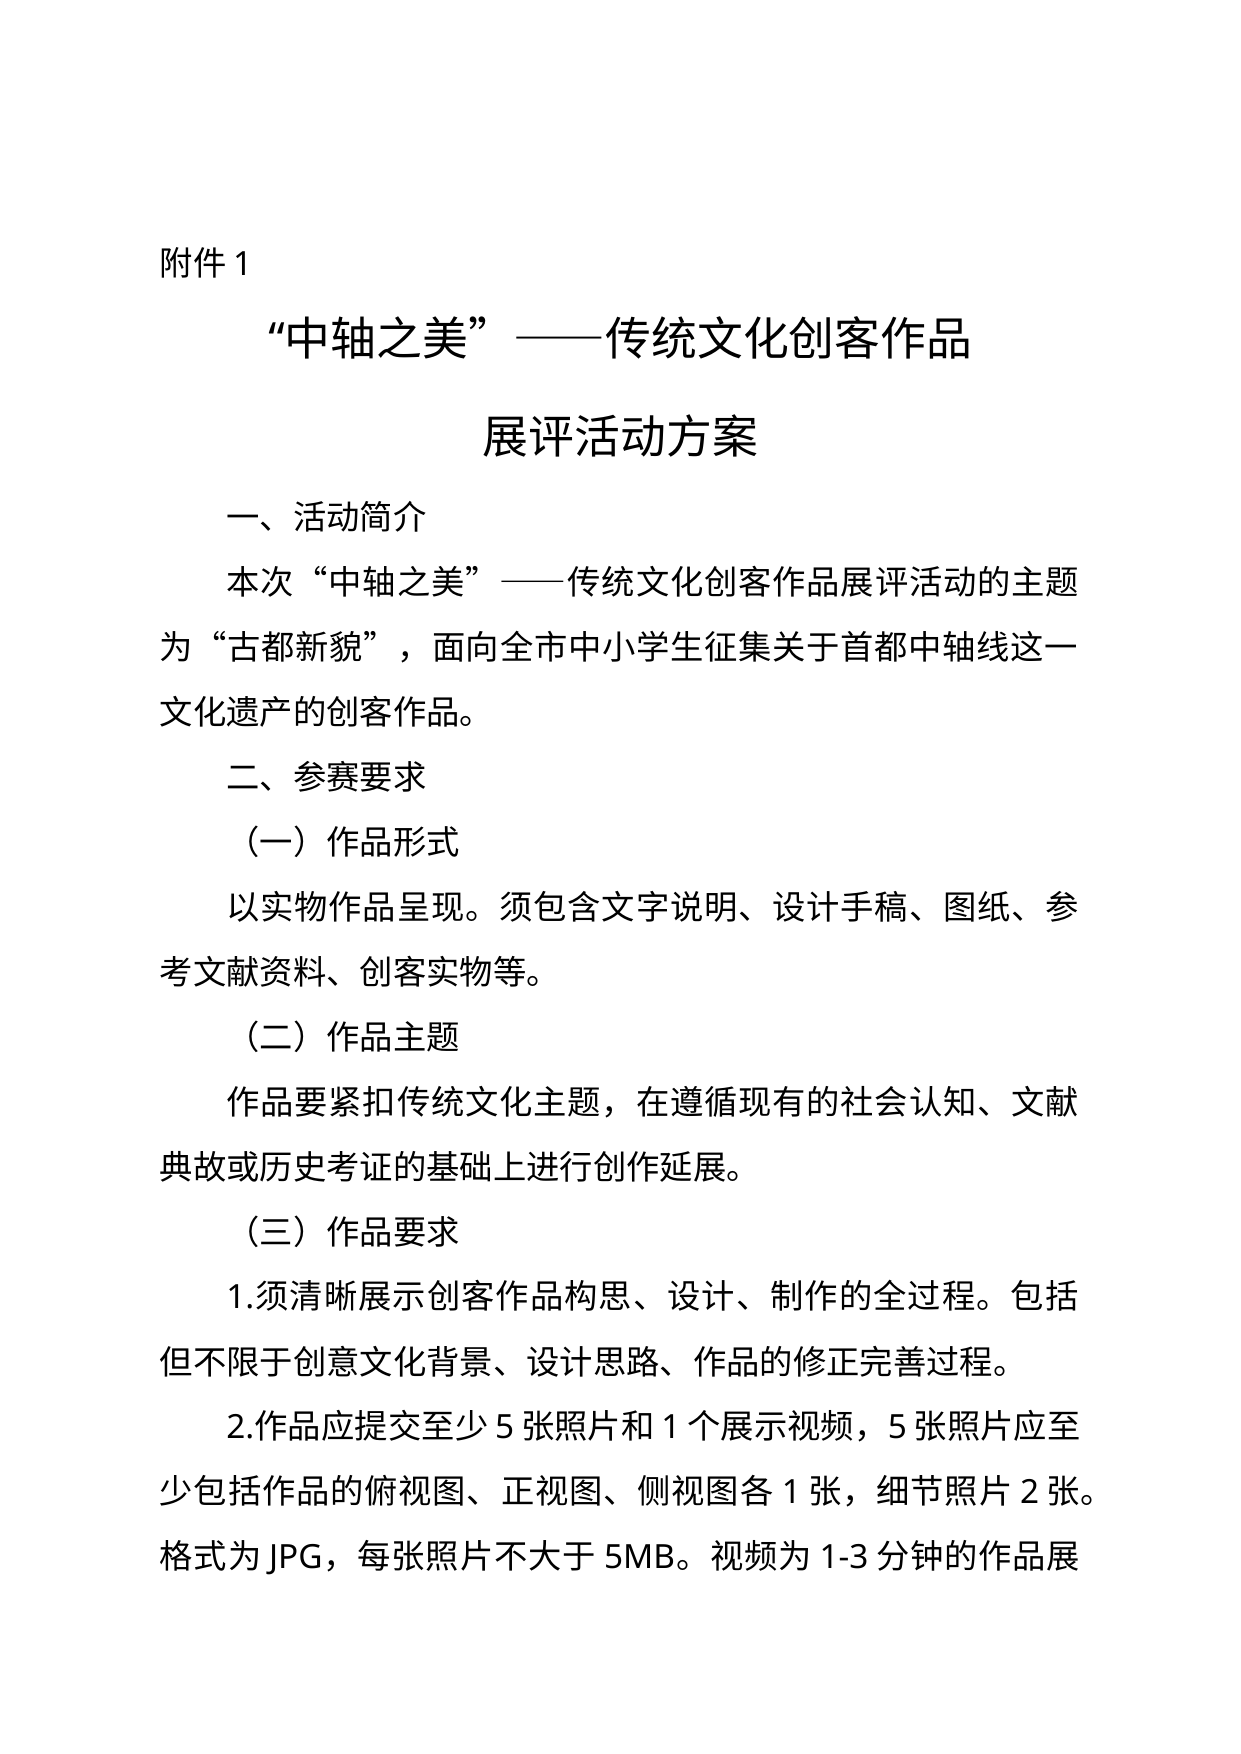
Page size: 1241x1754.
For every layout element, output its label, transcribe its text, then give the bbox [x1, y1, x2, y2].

text “中轴之美”——传统文化创客作品 [159, 287, 1081, 384]
text （一）作品形式 [159, 807, 1081, 872]
text （三）作品要求 [159, 1197, 1081, 1262]
text （二）作品主题 [159, 1002, 1081, 1067]
text 以实物作品呈现。须包含文字说明、设计手稿、图纸、参考文献资料、创客实物等。 [159, 872, 1081, 1002]
list 二、参赛要求 [159, 742, 1081, 807]
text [159, 1392, 1081, 1587]
text 作品要紧扣传统文化主题，在遵循现有的社会认知、文献典故或历史考证的基础上进行创作延展。 [159, 1067, 1081, 1197]
text 1.须清晰展示创客作品构思、设计、制作的全过程。包括但不限于创意文化背景、设计思路、作品的修正完善过程。 [159, 1262, 1081, 1392]
text 展评活动方案 [159, 384, 1081, 482]
text 附件1 [159, 229, 1081, 287]
list 一、活动简介 [159, 482, 1081, 547]
text 本次“中轴之美”——传统文化创客作品展评活动的主题为“古都新貌”，面向全市中小学生征集关于首都中轴线这一文化遗产的创客作品。 [159, 547, 1081, 742]
